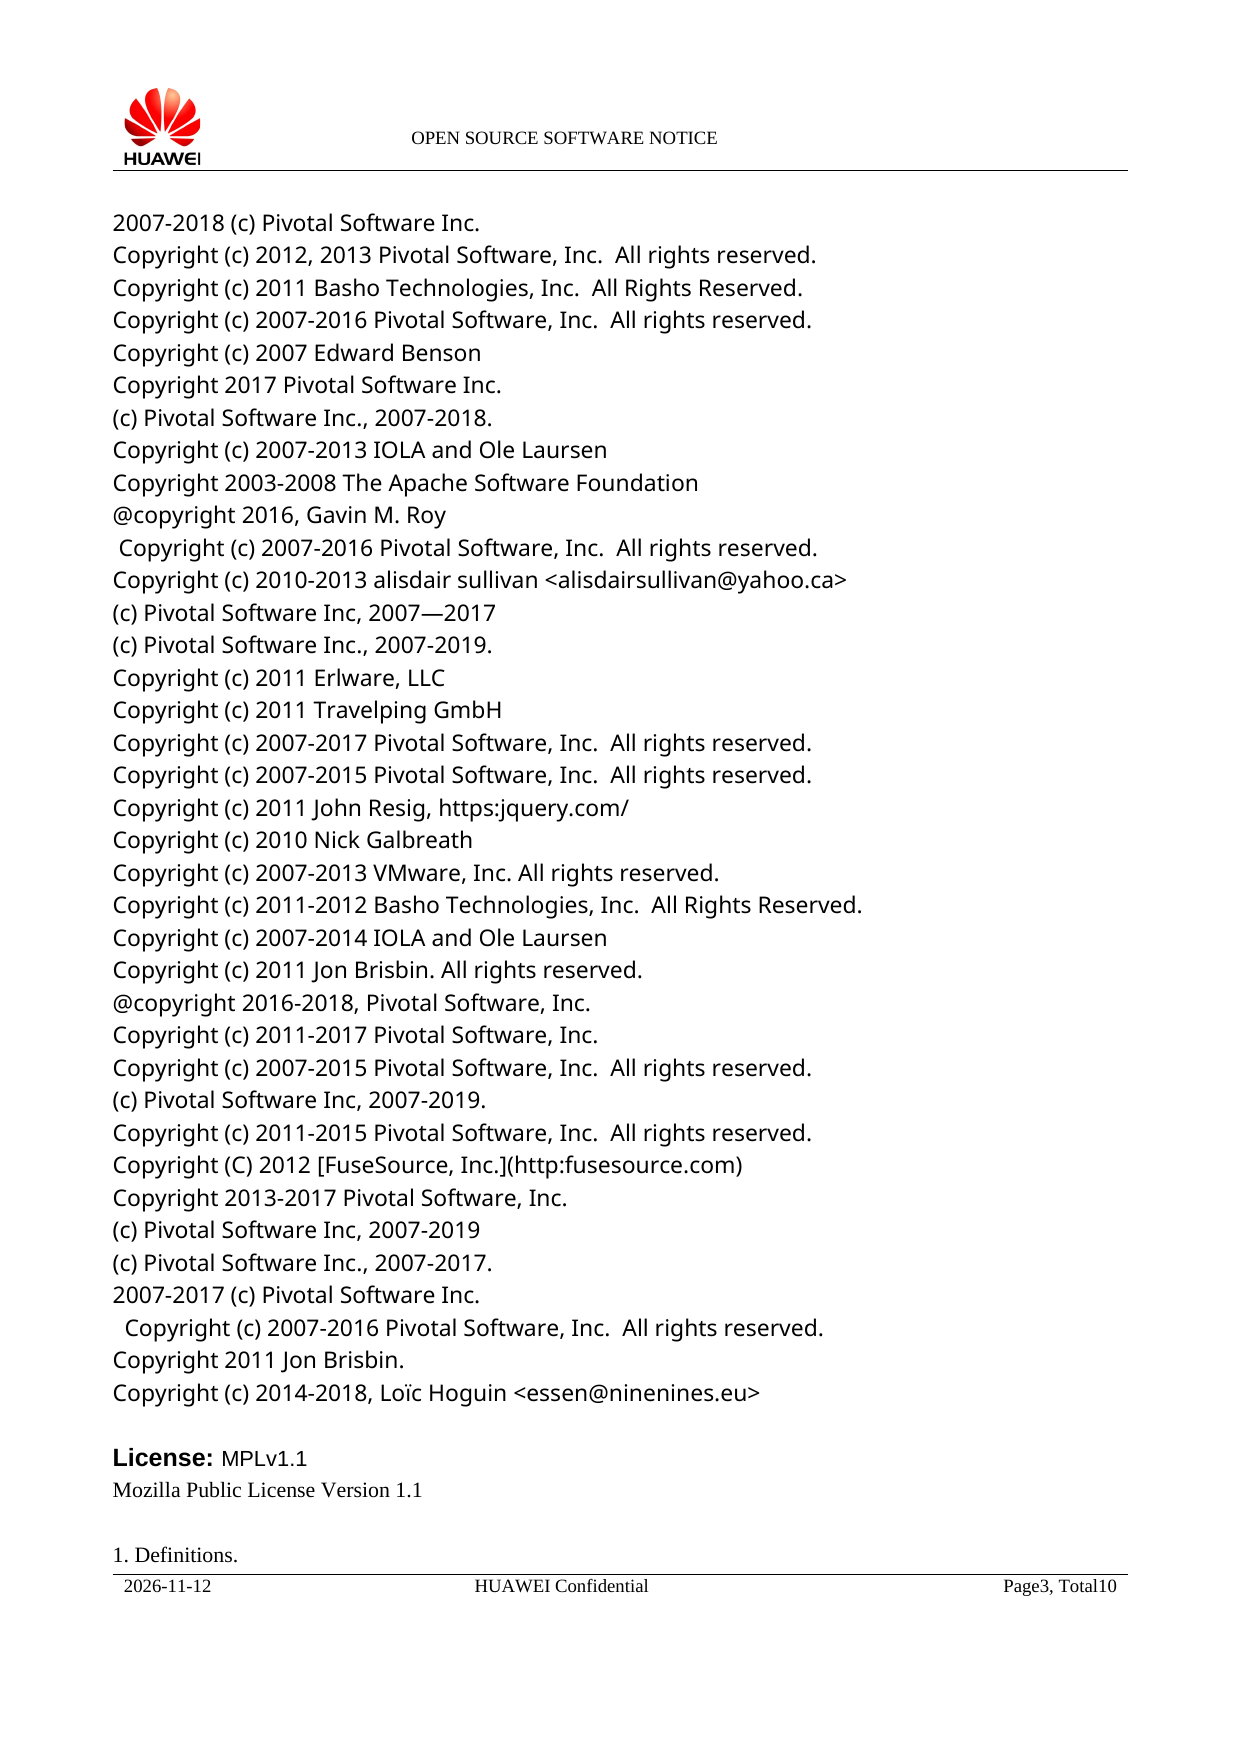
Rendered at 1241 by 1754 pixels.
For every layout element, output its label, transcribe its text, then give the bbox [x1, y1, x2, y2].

picture [124, 88, 201, 165]
text License: MPLv1.1 [112, 1441, 1128, 1474]
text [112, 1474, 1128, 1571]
